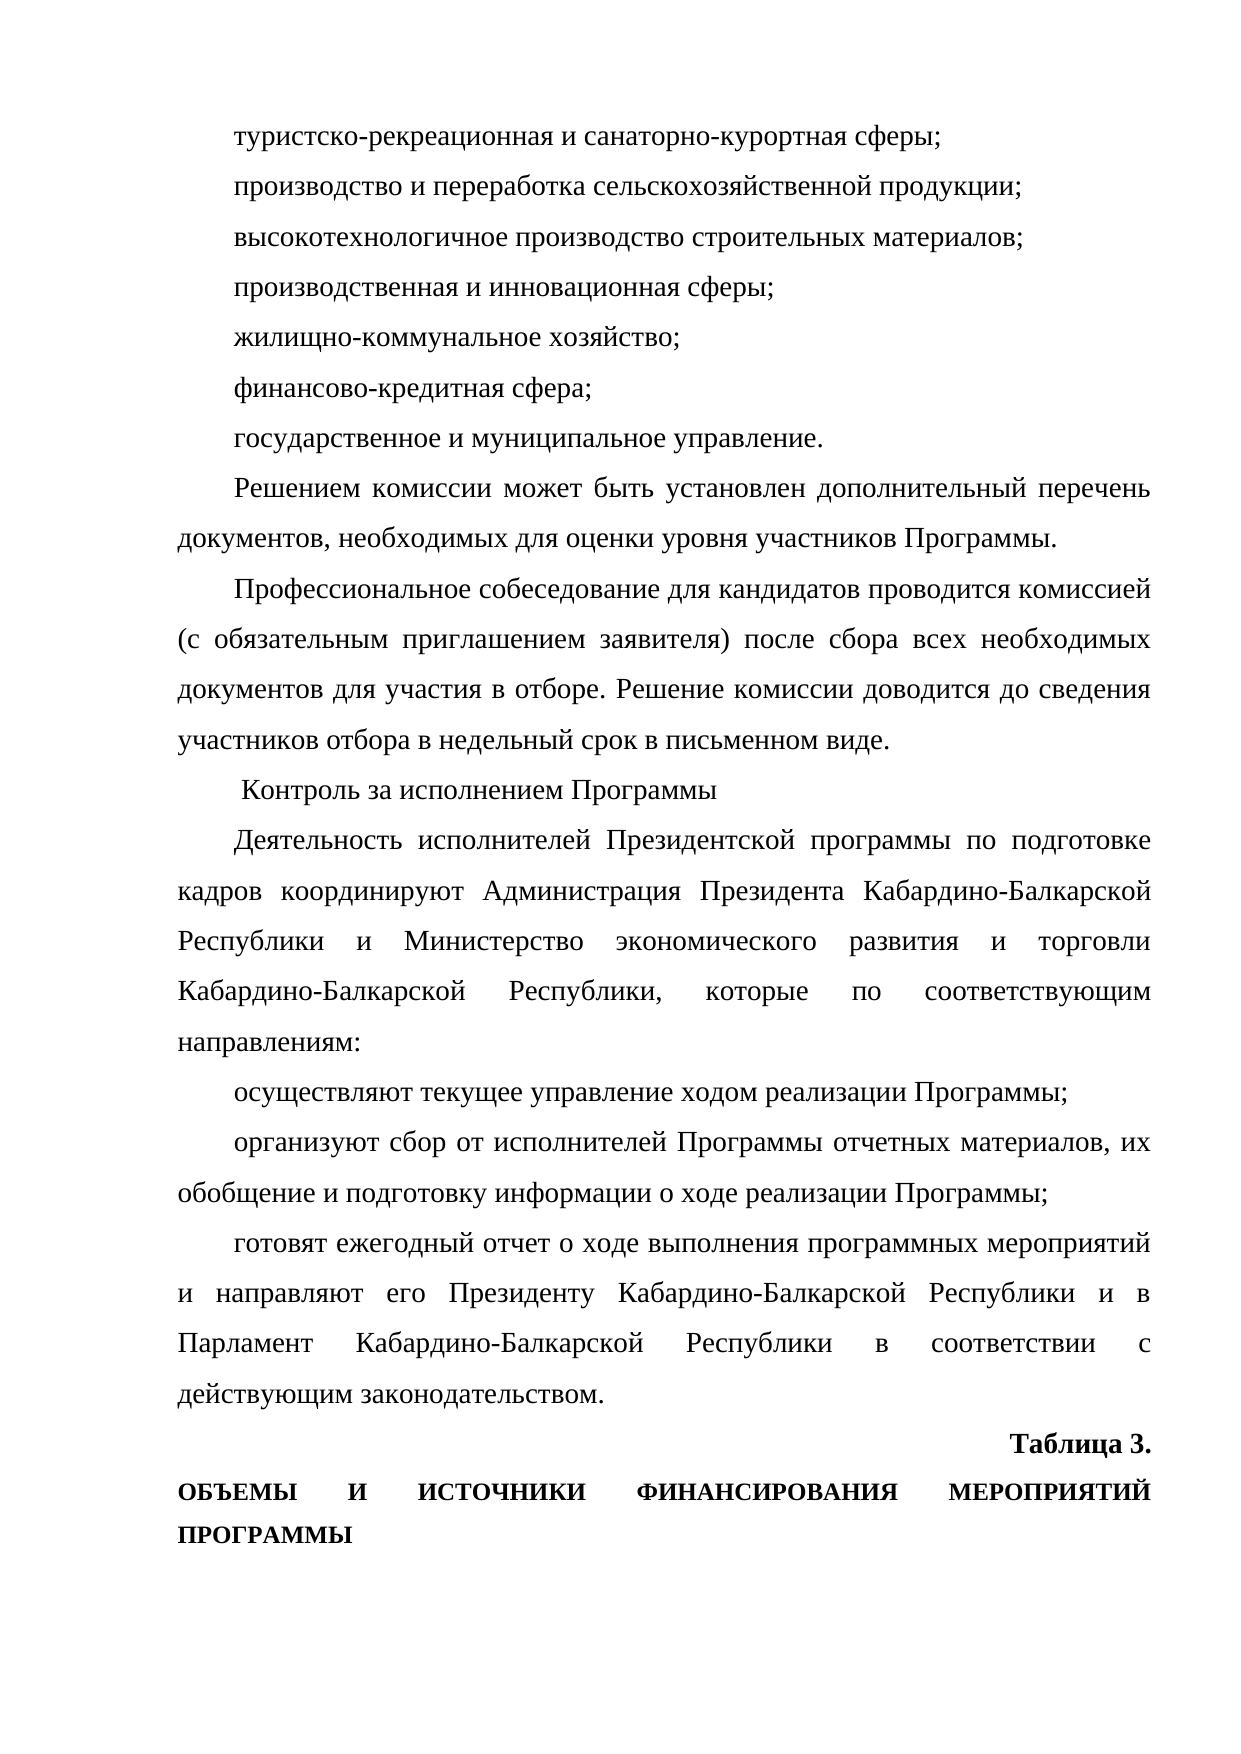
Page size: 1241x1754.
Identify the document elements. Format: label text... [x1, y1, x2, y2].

text Контроль за исполнением Программы [177, 772, 1152, 806]
text производственная и инновационная сферы; [177, 269, 1152, 303]
text Деятельность исполнителей Президентской программы по подготовке кадров координируют Администрация Президента Кабардино-Балкарской Республики и Министерство экономического развития и торговли Кабардино-Балкарской Республики, которые по соответствующим направлениям: [177, 822, 1152, 1057]
text производство и переработка сельскохозяйственной продукции; [177, 168, 1152, 202]
text жилищно-коммунальное хозяйство; [177, 319, 1152, 353]
text готовят ежегодный отчет о ходе выполнения программных мероприятий и направляют его Президенту Кабардино-Балкарской Республики и в Парламент Кабардино-Балкарской Республики в соответствии с действующим законодательством. [177, 1225, 1152, 1409]
text высокотехнологичное производство строительных материалов; [177, 219, 1152, 252]
text туристско-рекреационная и санаторно-курортная сферы; [177, 118, 1152, 152]
title Таблица 3. [177, 1426, 1152, 1460]
title ОБЪЕМЫ И ИСТОЧНИКИ ФИНАНСИРОВАНИЯ МЕРОПРИЯТИЙ ПРОГРАММЫ [177, 1477, 1152, 1548]
text организуют сбор от исполнителей Программы отчетных материалов, их обобщение и подготовку информации о ходе реализации Программы; [177, 1124, 1152, 1208]
text осуществляют текущее управление ходом реализации Программы; [177, 1074, 1152, 1108]
text финансово-кредитная сфера; [177, 370, 1152, 403]
text Решением комиссии может быть установлен дополнительный перечень документов, необходимых для оценки уровня участников Программы. [177, 470, 1152, 554]
text государственное и муниципальное управление. [177, 420, 1152, 453]
text Профессиональное собеседование для кандидатов проводится комиссией (с обязательным приглашением заявителя) после сбора всех необходимых документов для участия в отборе. Решение комиссии доводится до сведения участников отбора в недельный срок в письменном виде. [177, 571, 1152, 755]
